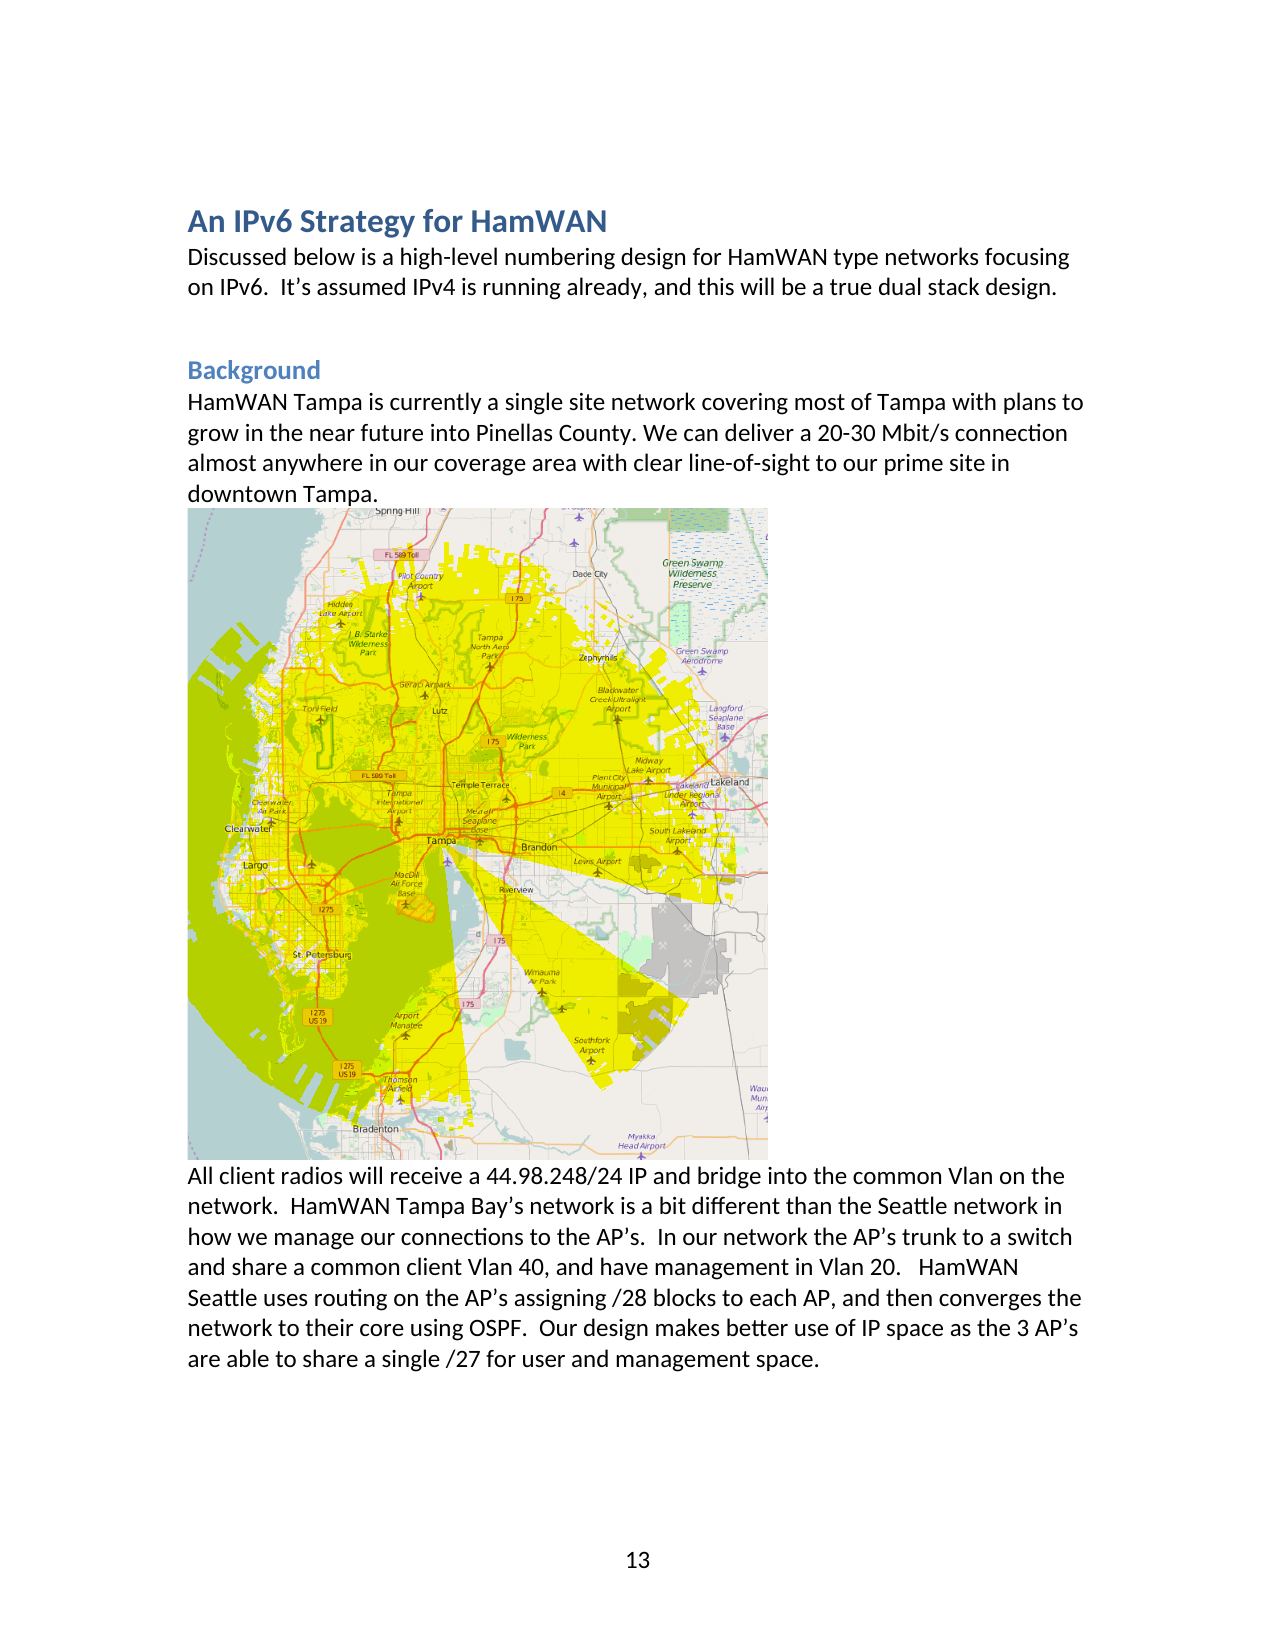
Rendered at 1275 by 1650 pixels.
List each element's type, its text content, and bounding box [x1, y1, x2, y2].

text HamWAN Tampa is currently a single site network covering most of Tampa with plans to grow in the near future into Pinellas County. We can deliver a 20-30 Mbit/s connection almost anywhere in our coverage area with clear line-of-sight to our prime site in downtown Tampa. [187, 386, 1087, 508]
text All client radios will receive a 44.98.248/24 IP and bridge into the common Vlan on the network. HamWAN Tampa Bay’s network is a bit different than the Seattle network in how we manage our connections to the AP’s. In our network the AP’s trunk to a switch and share a common client Vlan 40, and have management in Vlan 20. HamWAN Seattle uses routing on the AP’s assigning /28 blocks to each AP, and then converges the network to their core using OSPF. Our design makes better use of IP space as the 3 AP’s are able to share a single /27 for user and management space. [187, 1160, 1087, 1373]
subtitle An IPv6 Strategy for HamWAN [187, 200, 1087, 241]
subtitle Background [187, 353, 1087, 386]
text Discussed below is a high-level numbering design for HamWAN type networks focusing on IPv6. It’s assumed IPv4 is running already, and this will be a true dual stack design. [187, 241, 1087, 302]
picture [187, 508, 768, 1160]
